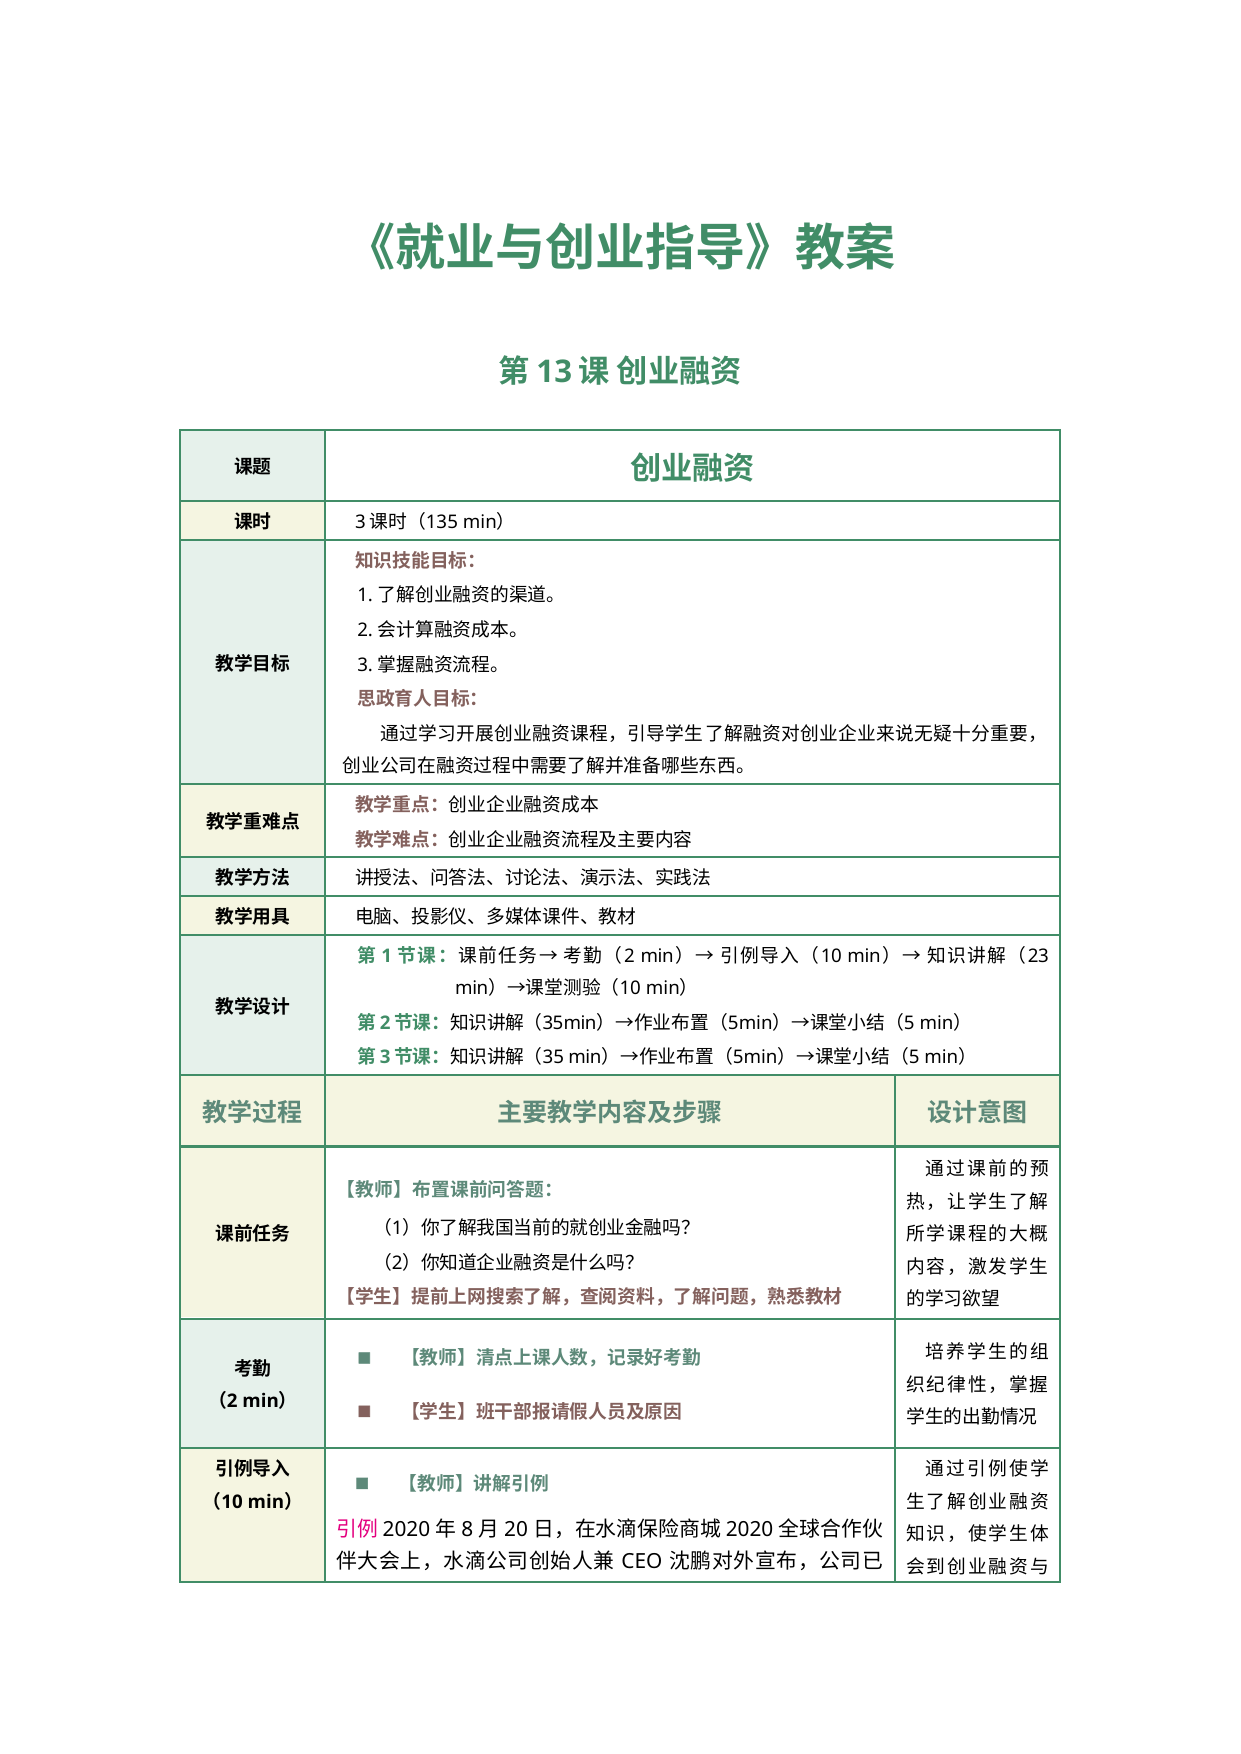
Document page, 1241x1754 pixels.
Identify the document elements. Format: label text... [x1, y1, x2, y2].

table_cell 教学重点：创业企业融资成本 教学难点：创业企业融资流程及主要内容 [326, 785, 1059, 856]
table_cell 教学方法 [181, 858, 324, 895]
table_cell 教学用具 [181, 897, 324, 934]
table_cell 教学重难点 [181, 785, 324, 856]
table_cell 教学目标 [181, 541, 324, 783]
table_cell 教学过程 [181, 1076, 324, 1145]
table_cell 引例导入 （10 min） [181, 1449, 324, 1581]
table_cell 培养学生的组织纪律性，掌握学生的出勤情况 [896, 1320, 1059, 1447]
text 第13课 创业融资 [187, 336, 1053, 401]
table_cell 【教师】清点上课人数，记录好考勤 【学生】班干部报请假人员及原因 [326, 1320, 894, 1447]
table_cell 主要教学内容及步骤 [326, 1076, 894, 1145]
text 《就业与创业指导》教案 [187, 195, 1053, 292]
table_cell 设计意图 [896, 1076, 1059, 1145]
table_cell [896, 1449, 1059, 1581]
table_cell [326, 1449, 894, 1581]
table_cell 教学设计 [181, 936, 324, 1074]
table_cell 课时 [181, 502, 324, 539]
table_cell 知识技能目标： 1. 了解创业融资的渠道。 2. 会计算融资成本。 3. 掌握融资流程。 思政育人目标： 通过学习开展创业融资课程，引导学生了解融资对创业企业来说无疑十分重要，创业公司在融资过程中需要了解并准备哪些东西。 [326, 541, 1059, 783]
table_cell 【教师】布置课前问答题： （1）你了解我国当前的就创业金融吗？ （2）你知道企业融资是什么吗？ 【学生】提前上网搜索了解，查阅资料，了解问题，熟悉教材 [326, 1148, 894, 1317]
table_cell 课前任务 [181, 1148, 324, 1317]
table_cell 考勤 （2 min） [181, 1320, 324, 1447]
table_cell 3课时（135 min） [326, 502, 1059, 539]
table_header 创业融资 [326, 431, 1059, 500]
table_cell 通过课前的预热，让学生了解所学课程的大概内容，激发学生的学习欲望 [896, 1148, 1059, 1317]
table_cell 电脑、投影仪、多媒体课件、教材 [326, 897, 1059, 934]
table_header 课题 [181, 431, 324, 500]
table_cell 讲授法、问答法、讨论法、演示法、实践法 [326, 858, 1059, 895]
table_cell 第1节课：课前任务→ 考勤（2 min）→ 引例导入（10 min）→ 知识讲解（23 min）→课堂测验（10 min） 第2节课：知识讲解（35min）→作业布置（5min）→课堂小结（5 min） 第3节课：知识讲解（35 min）→作业布置（5min）→课堂小结（5 min） [326, 936, 1059, 1074]
